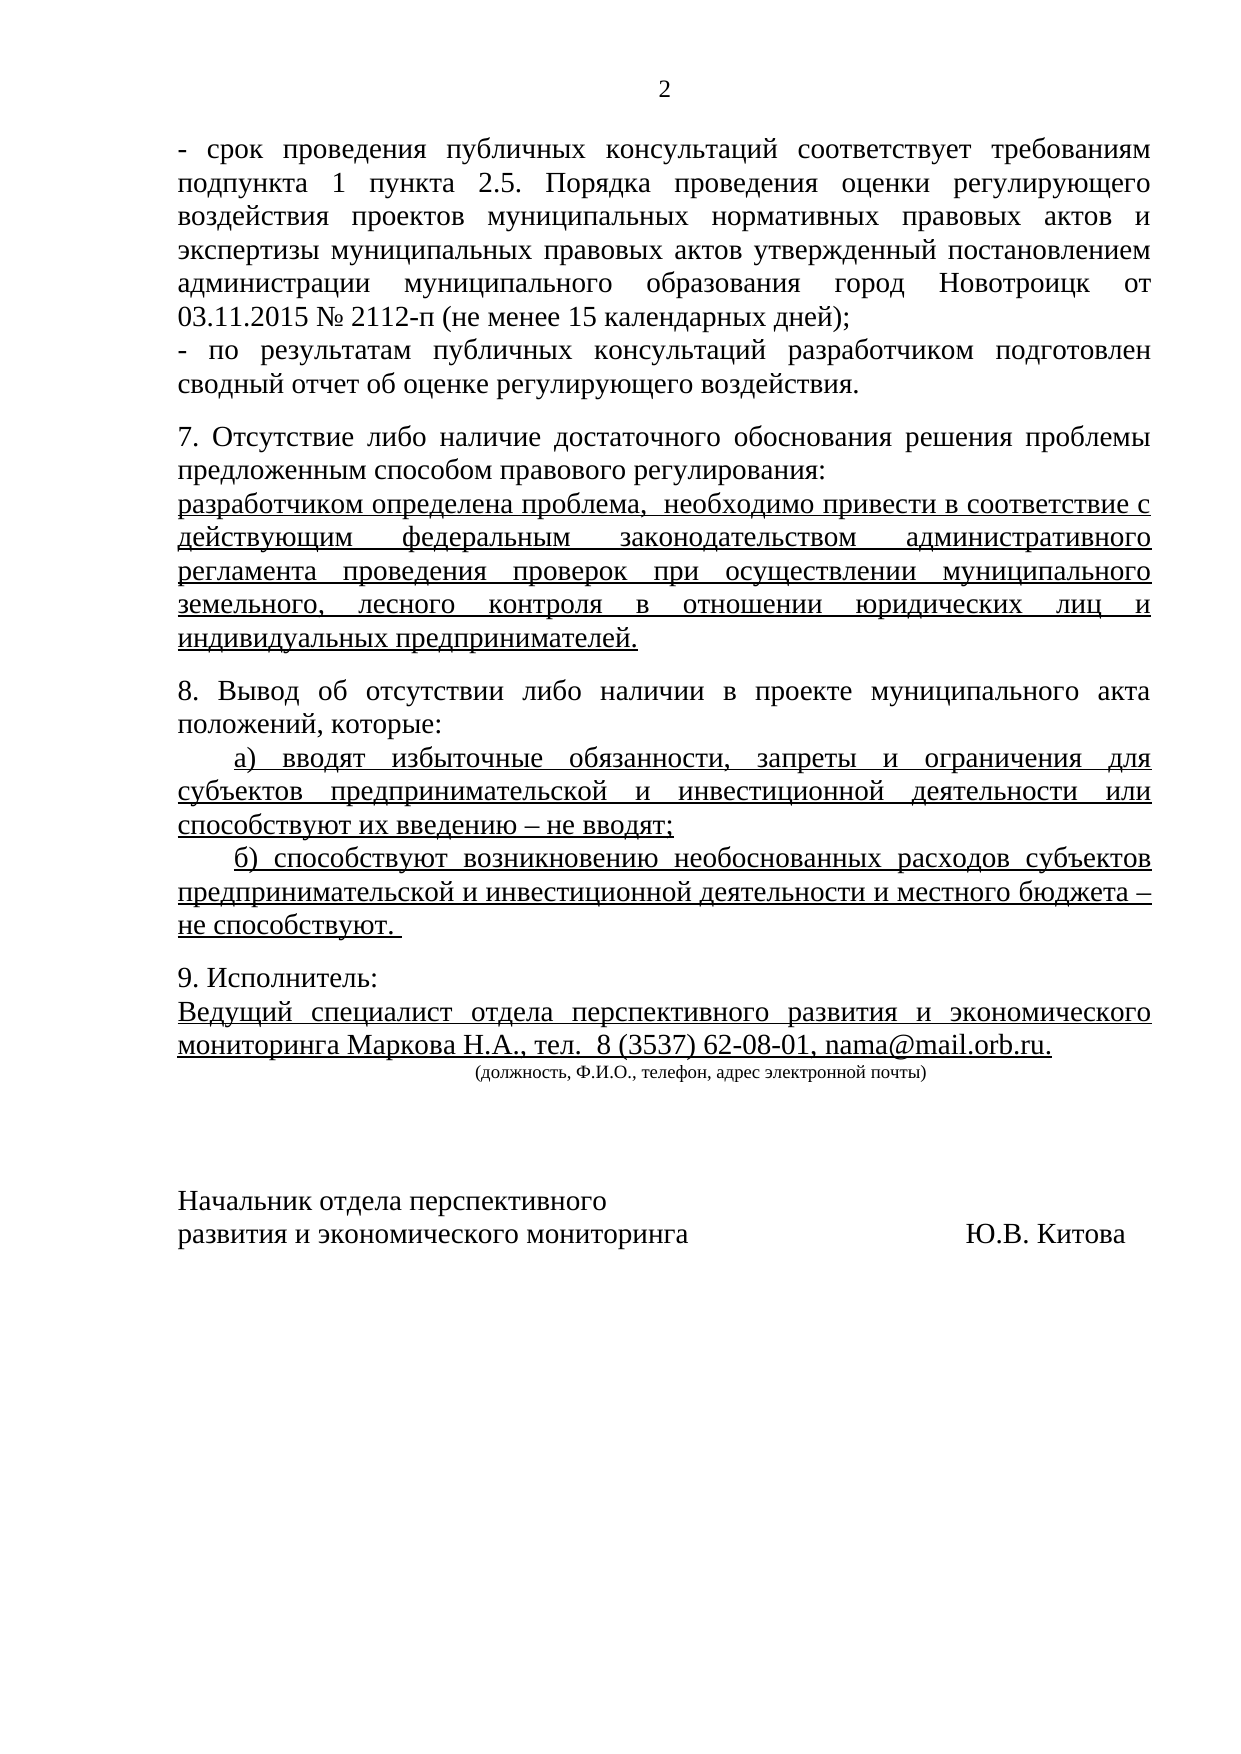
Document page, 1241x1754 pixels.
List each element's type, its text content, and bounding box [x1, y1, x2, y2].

text 8. Вывод об отсутствии либо наличии в проекте муниципального акта положений, которые: [177, 673, 1152, 740]
text - срок проведения публичных консультаций соответствует требованиям подпункта 1 пункта 2.5. Порядка проведения оценки регулирующего воздействия проектов муниципальных нормативных правовых актов и экспертизы муниципальных правовых актов утвержденный постановлением администрации муниципального образования город Новотроицк от 03.11.2015 № 2112-п (не менее 15 календарных дней); [177, 131, 1152, 332]
text разработчиком определена проблема, необходимо привести в соответствие с действующим федеральным законодательством административного регламента проведения проверок при осуществлении муниципального земельного, лесного контроля в отношении юридических лиц и индивидуальных предпринимателей. [177, 486, 1152, 548]
text разработчиком определена проблема, необходимо привести в соответствие с действующим федеральным законодательством административного регламента проведения проверок при осуществлении муниципального земельного, лесного контроля в отношении юридических лиц и индивидуальных предпринимателей. [177, 583, 1152, 653]
text разработчиком определена проблема, необходимо привести в соответствие с действующим федеральным законодательством административного регламента проведения проверок при осуществлении муниципального земельного, лесного контроля в отношении юридических лиц и индивидуальных предпринимателей. [177, 550, 1152, 582]
text а) вводят избыточные обязанности, запреты и ограничения для субъектов предпринимательской и инвестиционной деятельности или способствуют их введению – не вводят; [177, 803, 1152, 840]
text 7. Отсутствие либо наличие достаточного обоснования решения проблемы предложенным способом правового регулирования: [177, 419, 1152, 486]
text - по результатам публичных консультаций разработчиком подготовлен сводный отчет об оценке регулирующего воздействия. [177, 332, 1152, 399]
text Начальник отдела перспективного [177, 1183, 1152, 1217]
text развития и экономического мониторинга Ю.В. Китова [177, 1217, 1152, 1250]
text (должность, Ф.И.О., телефон, адрес электронной почты) [177, 1061, 1152, 1082]
text а) вводят избыточные обязанности, запреты и ограничения для субъектов предпринимательской и инвестиционной деятельности или способствуют их введению – не вводят; [177, 740, 1152, 802]
text 9. Исполнитель: [177, 960, 1152, 994]
text б) способствуют возникновению необоснованных расходов субъектов предпринимательской и инвестиционной деятельности и местного бюджета – не способствуют. [177, 904, 1152, 941]
text Ведущий специалист отдела перспективного развития и экономического мониторинга Маркова Н.А., тел. 8 (3537) 62-08-01, nama@mail.orb.ru. [177, 1024, 1152, 1061]
text б) способствуют возникновению необоснованных расходов субъектов предпринимательской и инвестиционной деятельности и местного бюджета – не способствуют. [177, 840, 1152, 903]
text Ведущий специалист отдела перспективного развития и экономического мониторинга Маркова Н.А., тел. 8 (3537) 62-08-01, nama@mail.orb.ru. [177, 994, 1152, 1023]
